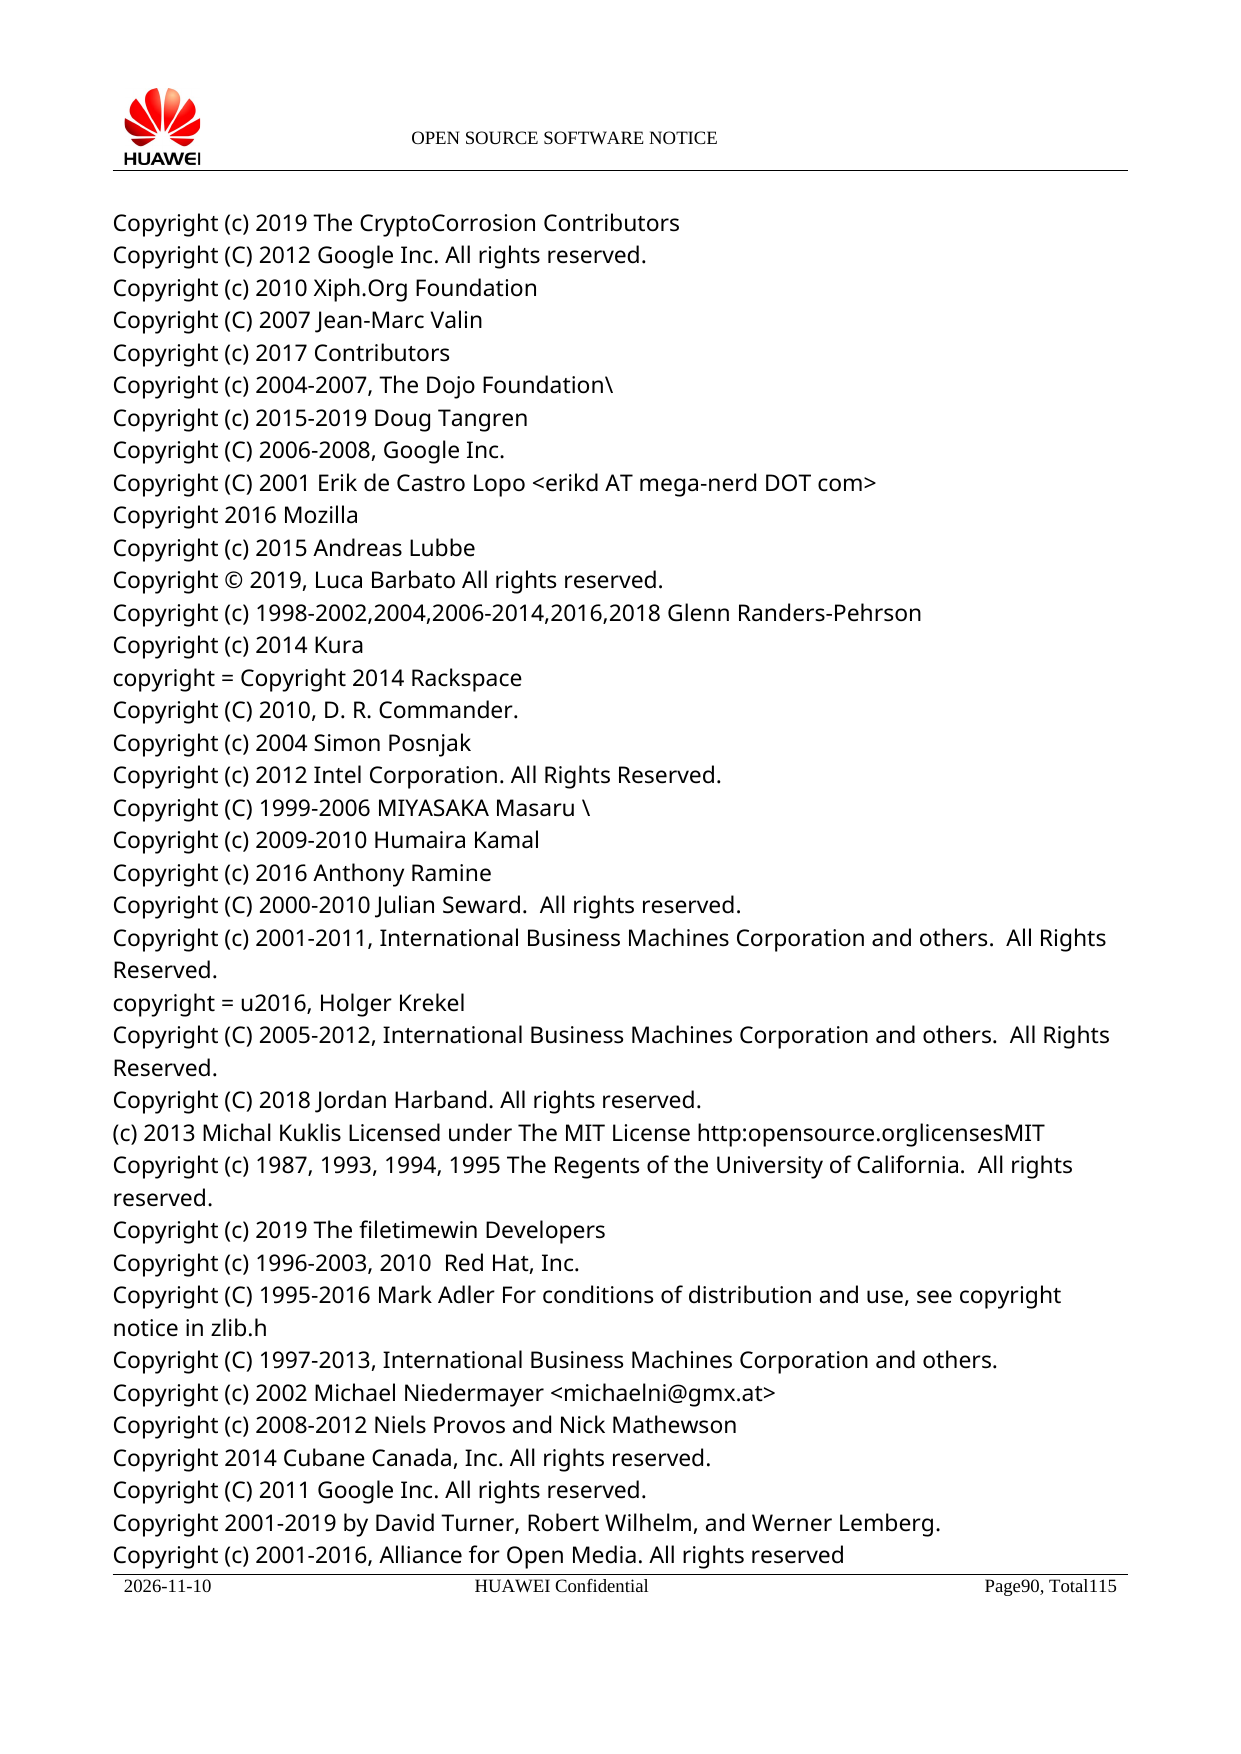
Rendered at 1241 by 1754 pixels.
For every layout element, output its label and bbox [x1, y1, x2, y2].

picture [124, 88, 201, 165]
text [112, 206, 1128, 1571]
